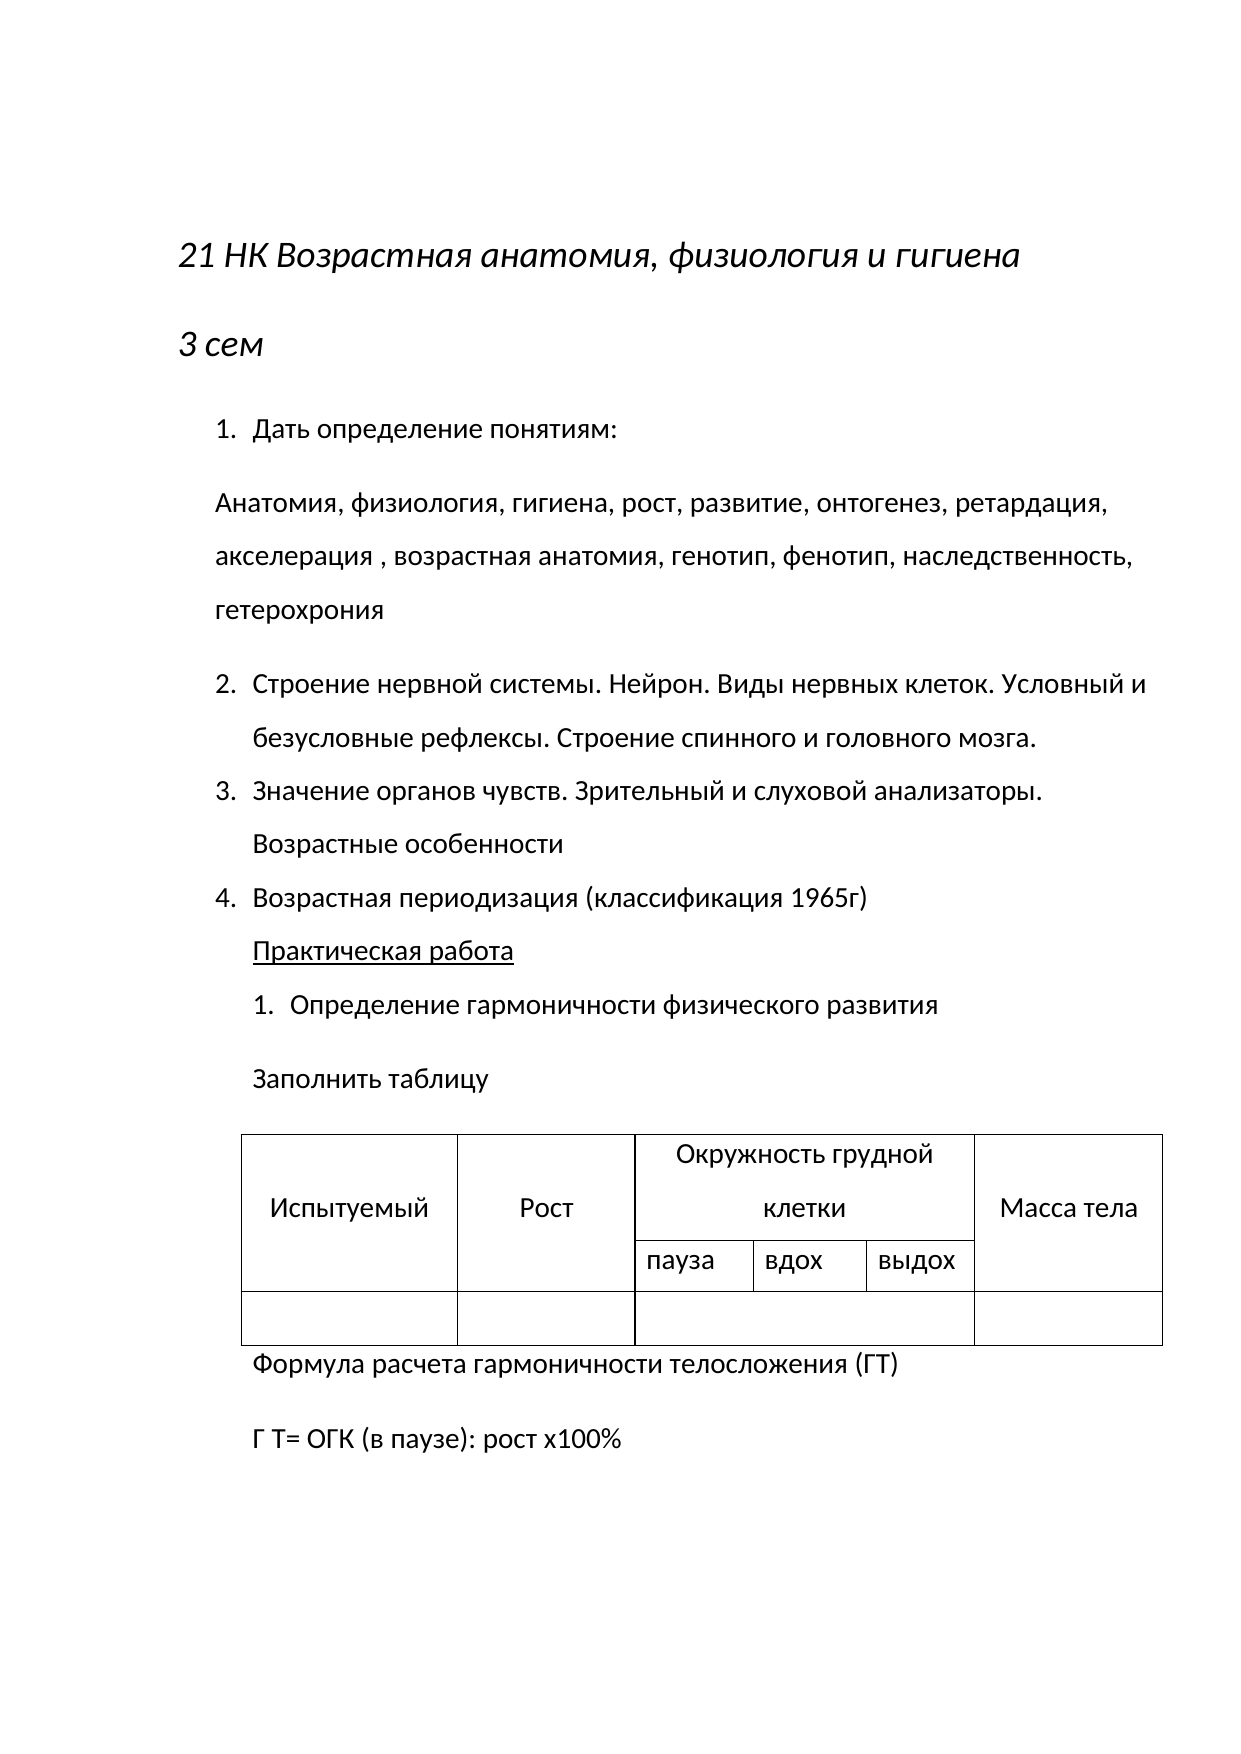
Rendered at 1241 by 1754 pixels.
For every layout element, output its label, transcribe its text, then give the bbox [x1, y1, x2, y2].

list Строение нервной системы. Нейрон. Виды нервных клеток. Условный и безусловные рефлексы. Строение спинного и головного мозга. [215, 665, 1152, 754]
table_header Окружность грудной клетки [636, 1135, 974, 1240]
table_cell вдох [754, 1241, 866, 1291]
text Заполнить таблицу [252, 1060, 1152, 1096]
text 3 сем [177, 320, 1152, 366]
list Практическая работа [252, 932, 1152, 968]
list Дать определение понятиям: [215, 410, 1152, 445]
table_cell [636, 1292, 974, 1344]
table_header Испытуемый [242, 1135, 457, 1291]
list Возрастная периодизация (классификация 1965г) [215, 879, 1152, 914]
list Определение гармоничности физического развития [252, 986, 1152, 1021]
table_cell выдох [867, 1241, 974, 1291]
table_cell пауза [636, 1241, 753, 1291]
table_header Масса тела [975, 1135, 1162, 1291]
text Г Т= ОГК (в паузе): рост x100% [252, 1420, 1152, 1456]
table_cell [975, 1292, 1162, 1344]
text Формула расчета гармоничности телосложения (ГТ) [252, 1346, 1152, 1381]
text Анатомия, физиология, гигиена, рост, развитие, онтогенез, ретардация, акселерация , возрастная анатомия, генотип, фенотип, наследственность, гетерохрония [215, 484, 1152, 627]
table_cell [458, 1292, 634, 1344]
list Значение органов чувств. Зрительный и слуховой анализаторы. Возрастные особенности [215, 772, 1152, 861]
text 21 НК Возрастная анатомия, физиология и гигиена [177, 231, 1152, 276]
table_header Рост [458, 1135, 634, 1291]
table_cell [242, 1292, 457, 1344]
